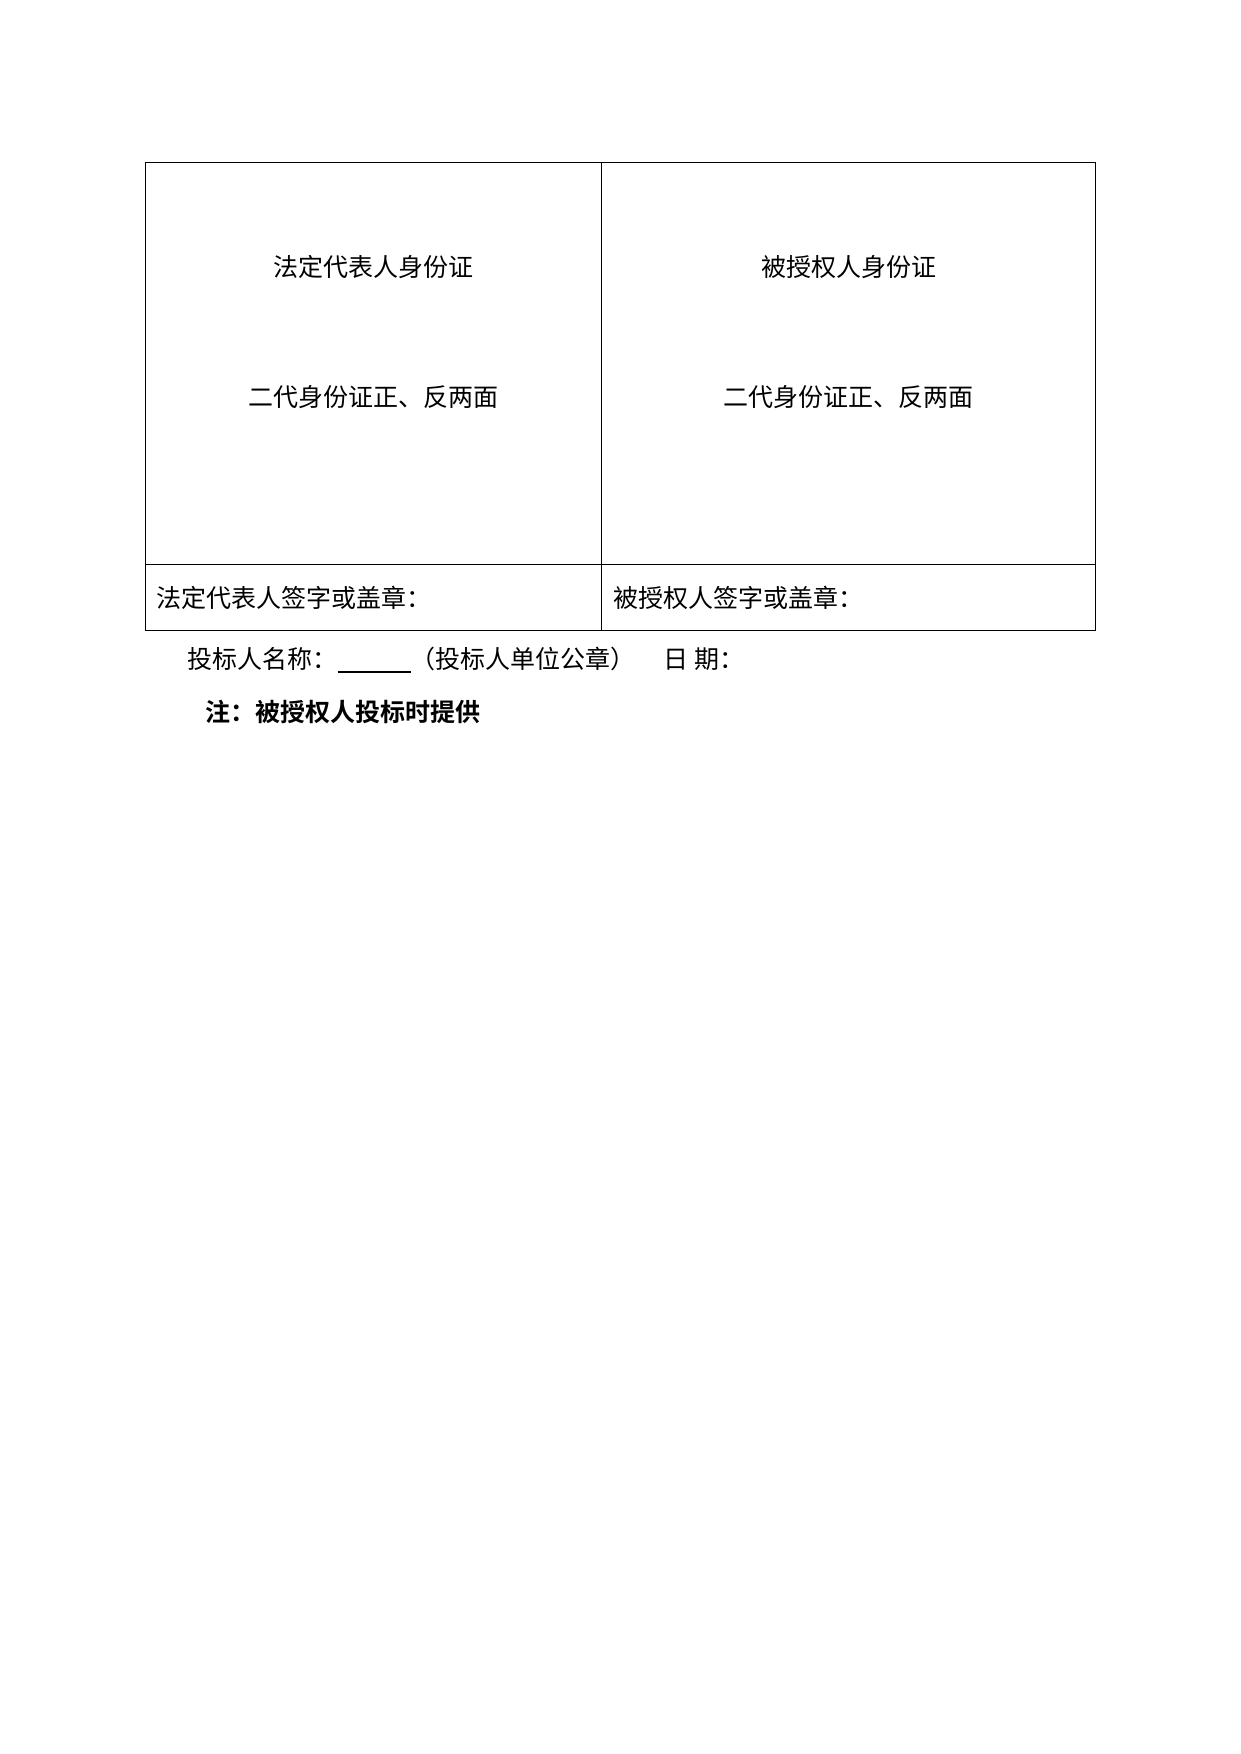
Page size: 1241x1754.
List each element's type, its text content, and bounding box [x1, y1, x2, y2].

table_cell 法定代表人签字或盖章： [146, 565, 601, 629]
text 投标人名称： （投标人单位公章） 日 期： [187, 631, 1053, 678]
table_cell 被授权人签字或盖章： [602, 565, 1095, 629]
table_cell 被授权人身份证 二代身份证正、反两面 [602, 163, 1095, 563]
table_cell 法定代表人身份证 二代身份证正、反两面 [146, 163, 601, 563]
text 注：被授权人投标时提供 [187, 678, 1053, 743]
